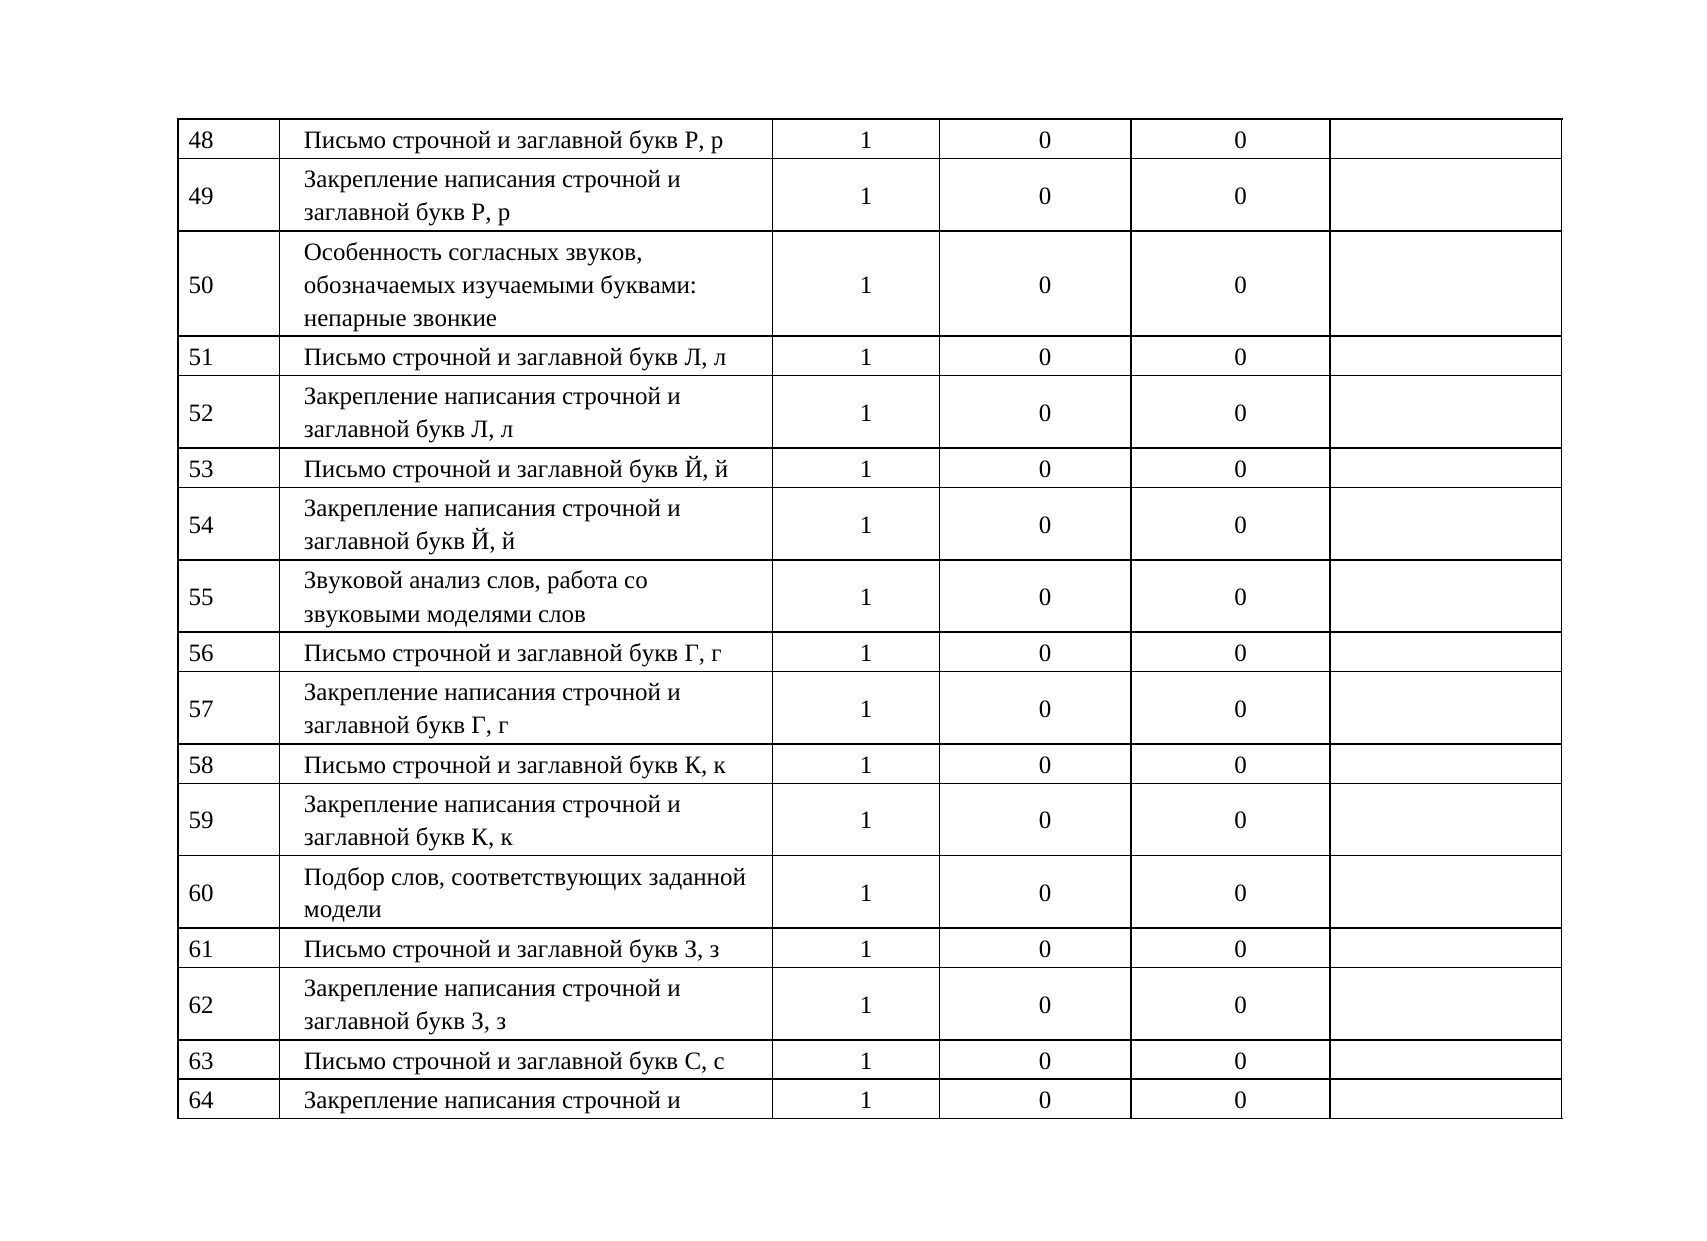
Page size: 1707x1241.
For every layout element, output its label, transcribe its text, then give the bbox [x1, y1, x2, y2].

table_cell 1 [773, 672, 939, 743]
table_cell 0 [1132, 120, 1329, 157]
table_cell 58 [179, 745, 279, 782]
table_cell 63 [179, 1041, 279, 1078]
table_cell Закрепление написания строчной и заглавной букв Л, л [280, 376, 772, 447]
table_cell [280, 1080, 772, 1118]
table_cell 0 [940, 968, 1130, 1039]
table_cell Звуковой анализ слов, работа со звуковыми моделями слов [280, 561, 772, 631]
table_cell 0 [1132, 159, 1329, 230]
table_cell 54 [179, 488, 279, 559]
table_cell 53 [179, 449, 279, 486]
table_cell 0 [1132, 232, 1329, 335]
table_cell 0 [940, 1041, 1130, 1078]
table_cell 0 [1132, 929, 1329, 967]
table_cell 1 [773, 968, 939, 1039]
table_cell 59 [179, 784, 279, 855]
table_cell 0 [1132, 561, 1329, 631]
table_cell 0 [1132, 633, 1329, 671]
table_cell 0 [1132, 376, 1329, 447]
table_cell 1 [773, 784, 939, 855]
table_cell [1331, 968, 1561, 1039]
table_cell [1331, 120, 1561, 157]
table_cell 56 [179, 633, 279, 671]
table_cell Письмо строчной и заглавной букв Р, р [280, 120, 772, 157]
table_cell 48 [179, 120, 279, 157]
table_cell 0 [1132, 784, 1329, 855]
table_cell 51 [179, 337, 279, 375]
table_cell 1 [773, 929, 939, 967]
table_cell 57 [179, 672, 279, 743]
table_cell 61 [179, 929, 279, 967]
table_cell Закрепление написания строчной и заглавной букв К, к [280, 784, 772, 855]
table_cell 0 [940, 337, 1130, 375]
table_cell [1331, 1080, 1561, 1118]
table_cell [1331, 376, 1561, 447]
table_cell 0 [940, 449, 1130, 486]
table_cell 60 [179, 856, 279, 927]
table_cell 0 [940, 159, 1130, 230]
table_cell 0 [940, 745, 1130, 782]
table_cell [1331, 784, 1561, 855]
table_cell 0 [1132, 745, 1329, 782]
table_cell 0 [1132, 856, 1329, 927]
table_cell 1 [773, 488, 939, 559]
table_cell Письмо строчной и заглавной букв З, з [280, 929, 772, 967]
table_cell 0 [1132, 337, 1329, 375]
table_cell 1 [773, 561, 939, 631]
table_cell [1331, 449, 1561, 486]
table_cell 0 [1132, 1041, 1329, 1078]
table_cell 62 [179, 968, 279, 1039]
table_cell Особенность согласных звуков, обозначаемых изучаемыми буквами: непарные звонкие [280, 232, 772, 335]
table_cell 1 [773, 159, 939, 230]
table_cell 0 [940, 856, 1130, 927]
table_cell 49 [179, 159, 279, 230]
table_cell Закрепление написания строчной и заглавной букв Й, й [280, 488, 772, 559]
table_cell [1331, 633, 1561, 671]
table_cell 0 [1132, 488, 1329, 559]
table_cell Закрепление написания строчной и заглавной букв З, з [280, 968, 772, 1039]
table_cell [1331, 337, 1561, 375]
table_cell [1331, 856, 1561, 927]
table_cell 0 [940, 488, 1130, 559]
table_cell 1 [773, 856, 939, 927]
table_cell [1331, 232, 1561, 335]
table_cell [1331, 488, 1561, 559]
table_cell 1 [773, 633, 939, 671]
table_cell [1331, 159, 1561, 230]
table_cell [1331, 929, 1561, 967]
table_cell Письмо строчной и заглавной букв Л, л [280, 337, 772, 375]
table_cell 1 [773, 376, 939, 447]
table_cell 0 [940, 561, 1130, 631]
table_cell 1 [773, 1041, 939, 1078]
table_cell Письмо строчной и заглавной букв Й, й [280, 449, 772, 486]
table_cell 1 [773, 745, 939, 782]
table_cell 0 [940, 633, 1130, 671]
table_cell 0 [940, 929, 1130, 967]
table_cell 0 [940, 784, 1130, 855]
table_cell 0 [940, 1080, 1130, 1118]
table_cell Письмо строчной и заглавной букв Г, г [280, 633, 772, 671]
table_cell 1 [773, 1080, 939, 1118]
table_cell 1 [773, 232, 939, 335]
table_cell Подбор слов, соответствующих заданной модели [280, 856, 772, 927]
table_cell Письмо строчной и заглавной букв К, к [280, 745, 772, 782]
table_cell 0 [940, 376, 1130, 447]
table_cell 1 [773, 449, 939, 486]
table_cell 55 [179, 561, 279, 631]
table_cell 0 [1132, 449, 1329, 486]
table_cell 1 [773, 120, 939, 157]
table_cell Закрепление написания строчной и заглавной букв Р, р [280, 159, 772, 230]
table_cell 0 [940, 120, 1130, 157]
table_cell 52 [179, 376, 279, 447]
table_cell 0 [1132, 672, 1329, 743]
table_cell [1331, 672, 1561, 743]
table_cell 0 [1132, 968, 1329, 1039]
table_cell Закрепление написания строчной и заглавной букв Г, г [280, 672, 772, 743]
table_cell [1331, 561, 1561, 631]
table_cell 0 [940, 232, 1130, 335]
table_cell 50 [179, 232, 279, 335]
table_cell [1331, 1041, 1561, 1078]
table_cell 1 [773, 337, 939, 375]
table_cell 0 [940, 672, 1130, 743]
table_cell [1331, 745, 1561, 782]
table_cell 0 [1132, 1080, 1329, 1118]
table_cell Письмо строчной и заглавной букв С, с [280, 1041, 772, 1078]
table_cell 64 [179, 1080, 279, 1118]
